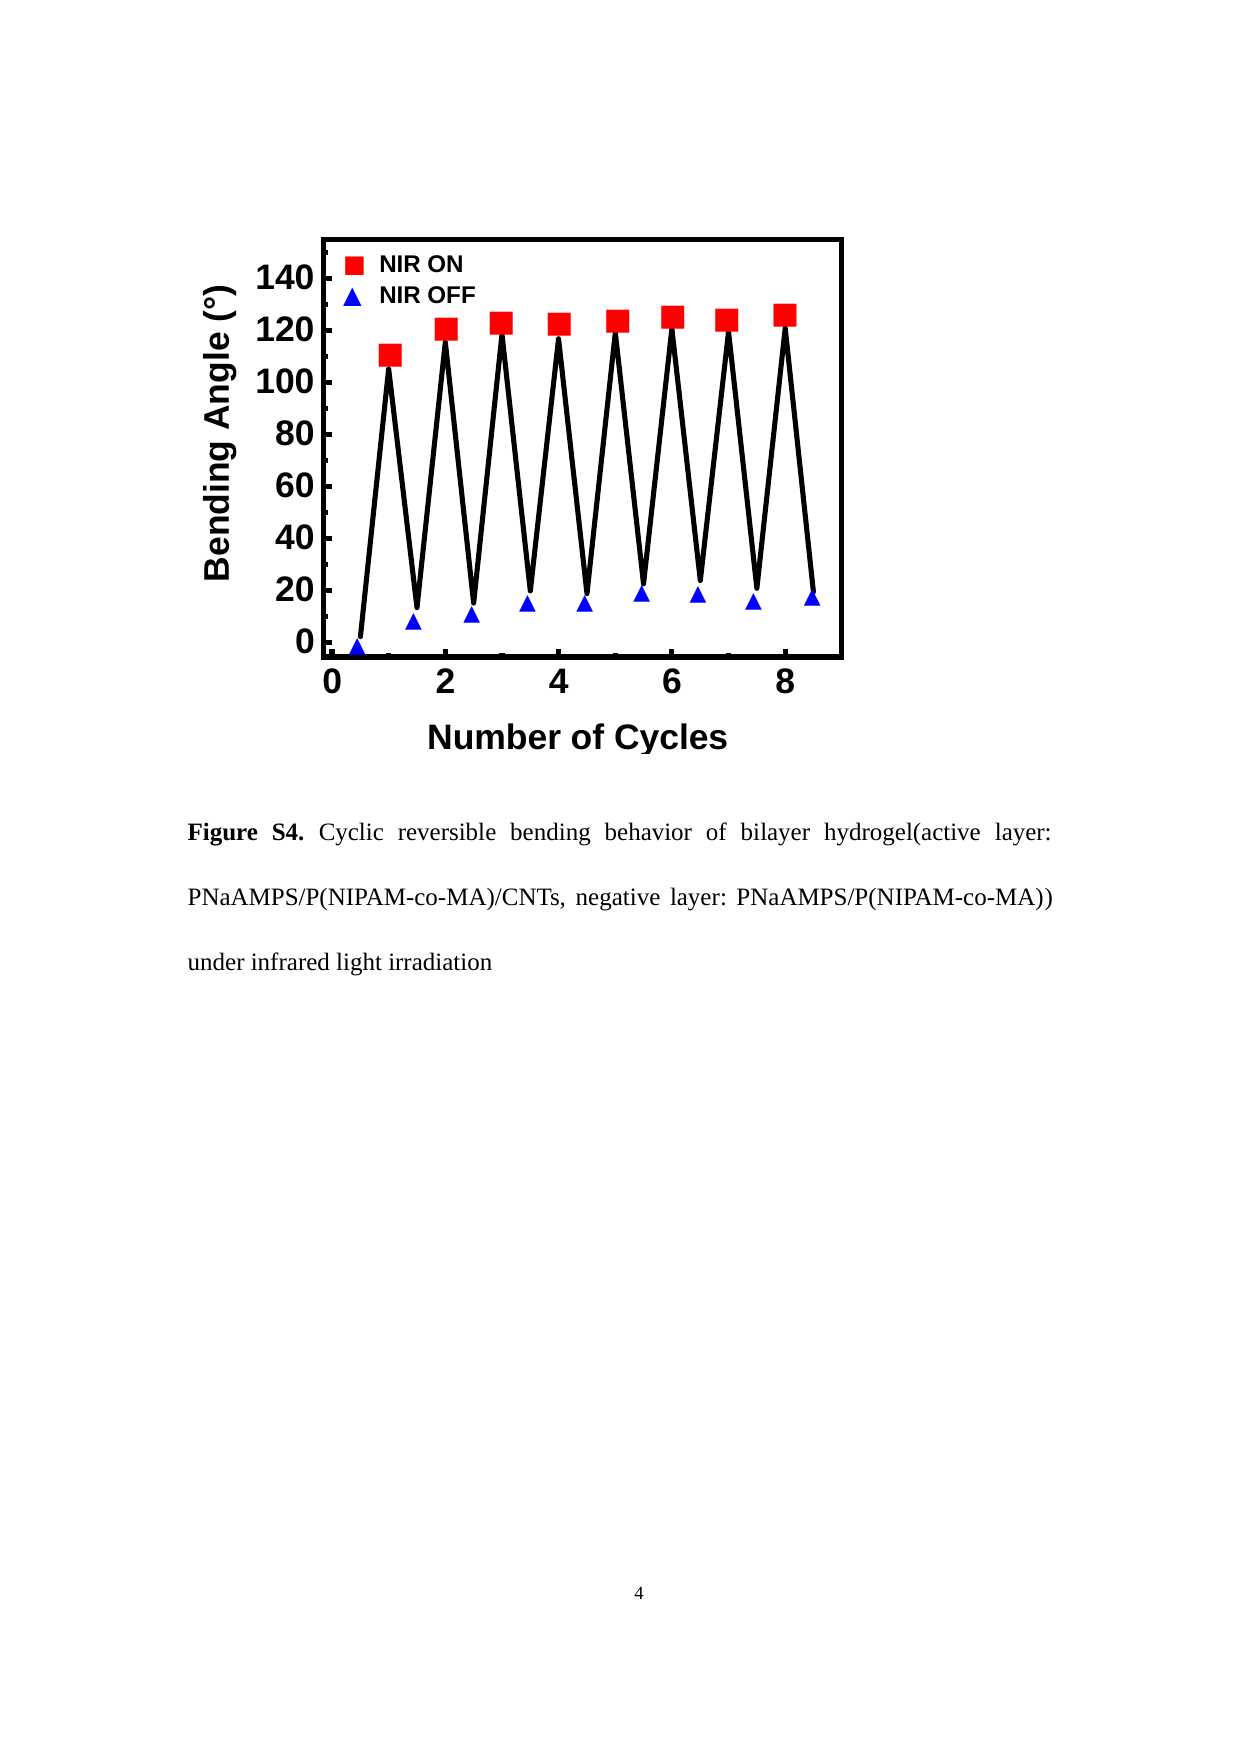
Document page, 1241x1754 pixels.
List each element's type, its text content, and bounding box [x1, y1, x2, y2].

text Figure S4. Cyclic reversible bending behavior of bilayer hydrogel(active layer: PNaAMPS/P(NIPAM-co-MA)/CNTs, negative layer: PNaAMPS/P(NIPAM-co-MA)) under infrared light irradiation [187, 815, 1053, 978]
